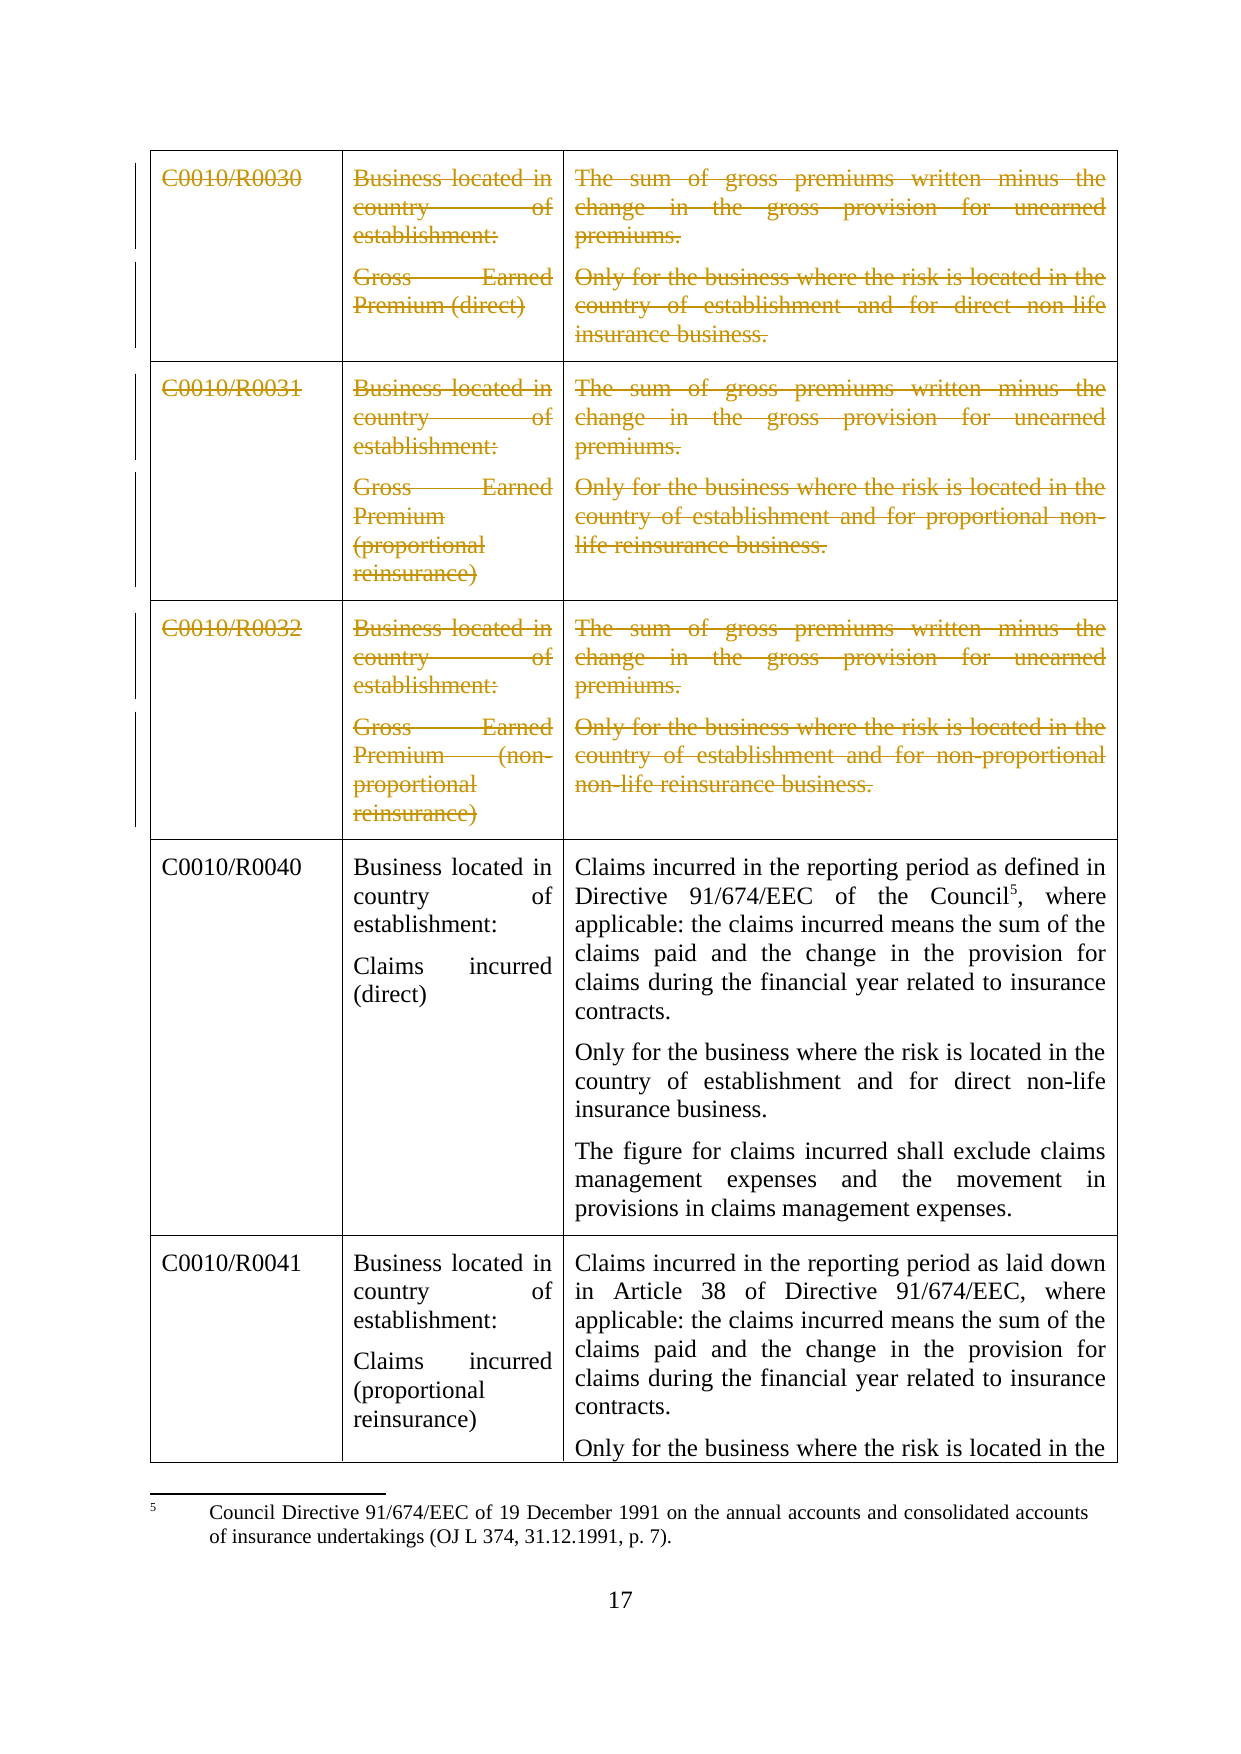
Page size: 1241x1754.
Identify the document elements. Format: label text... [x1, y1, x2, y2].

table_cell [151, 601, 342, 839]
table_cell [564, 151, 1117, 361]
table_cell [151, 362, 342, 600]
table_cell C0010/R0041 [151, 1236, 342, 1461]
table_cell [343, 362, 563, 600]
table_cell [343, 601, 563, 839]
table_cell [564, 1236, 1117, 1461]
table_cell C0010/R0040 [151, 840, 342, 1234]
table_cell Claims incurred in the reporting period as defined in Directive 91/674/EEC of the Council, where applicable: the claims incurred means the sum of the claims paid and the change in the provision for claims during the financial year related to insurance contracts. Only for the business where the risk is located in the country of establishment and for direct non-life insurance business. The figure for claims incurred shall exclude claims management expenses and the movement in provisions in claims management expenses. [564, 840, 1117, 1234]
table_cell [343, 1236, 563, 1461]
table_cell [343, 151, 563, 361]
table_cell Business located in country of establishment: Claims incurred (direct) [343, 840, 563, 1234]
table_cell [151, 151, 342, 361]
table_cell [564, 362, 1117, 600]
table_cell [564, 601, 1117, 839]
